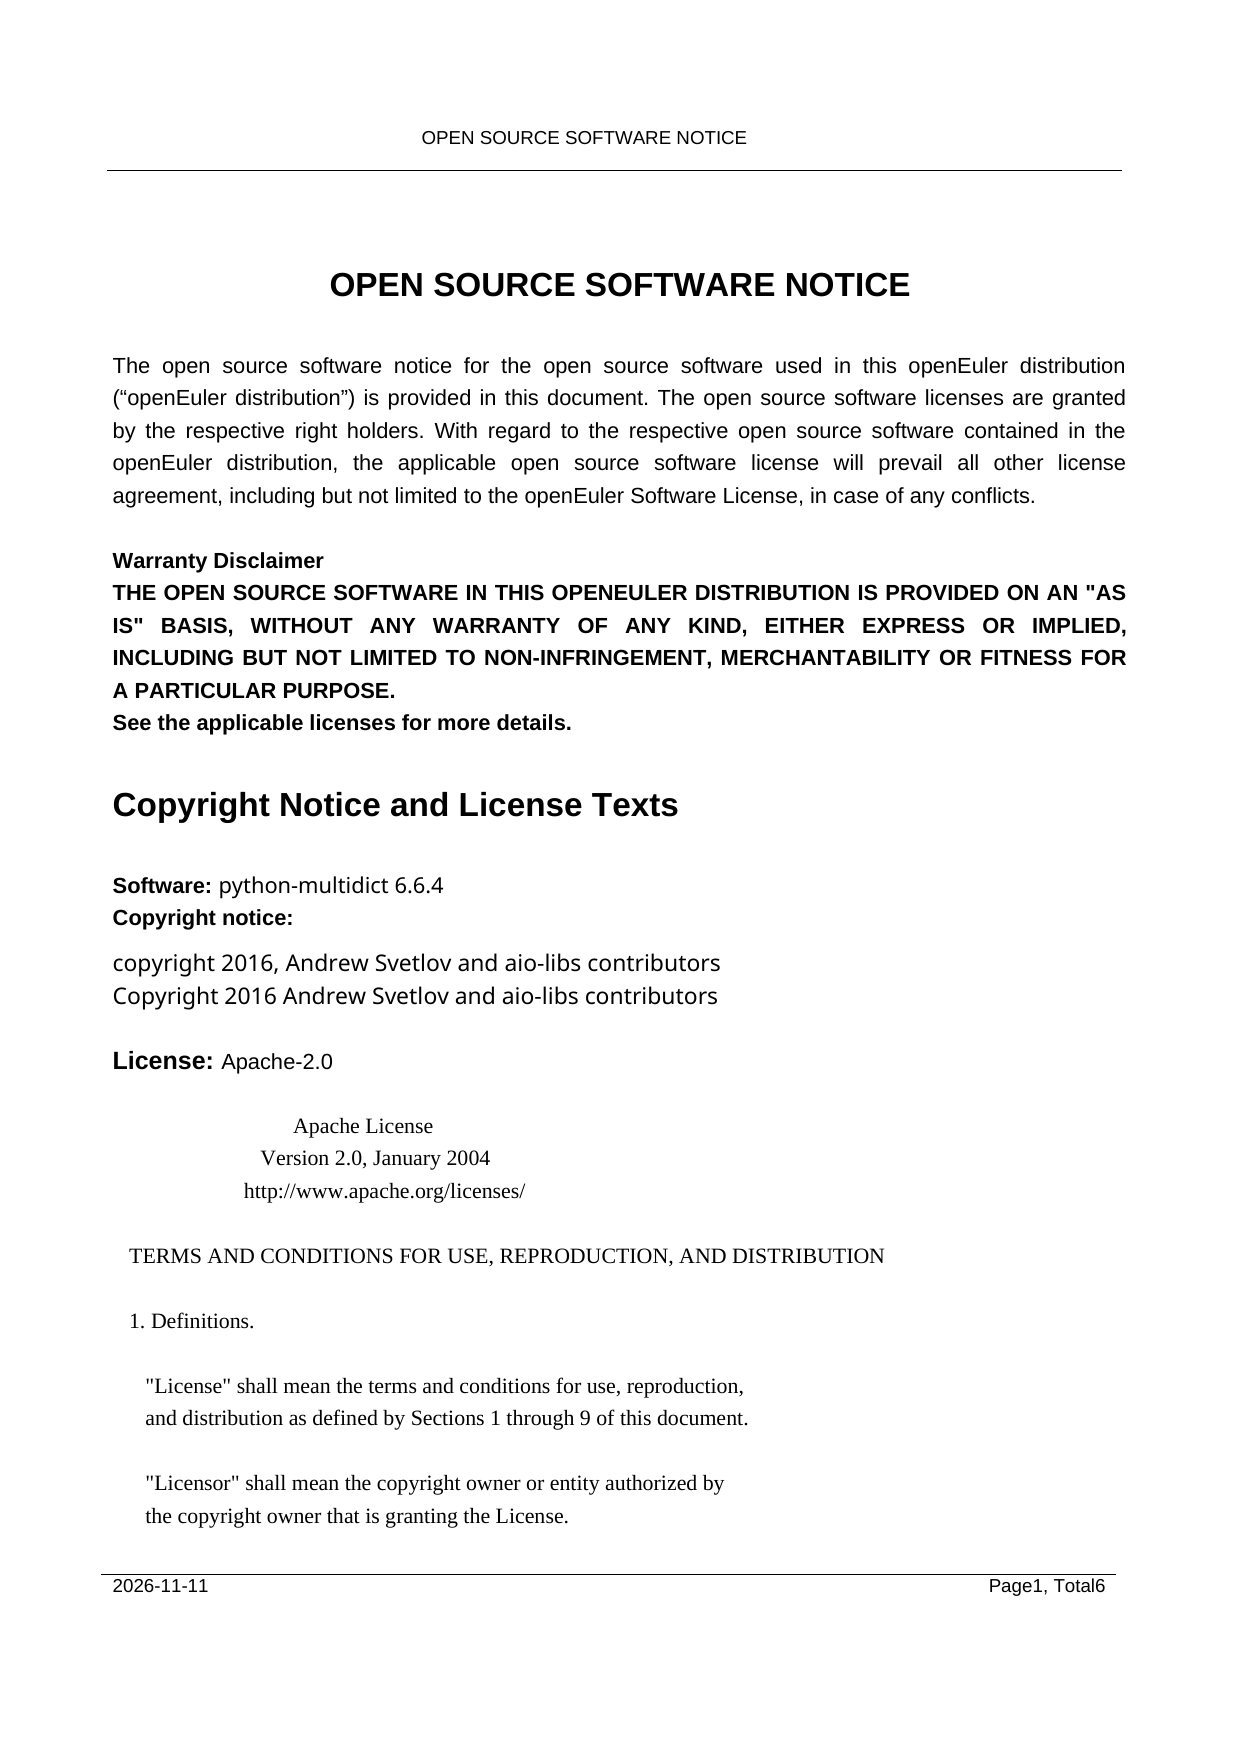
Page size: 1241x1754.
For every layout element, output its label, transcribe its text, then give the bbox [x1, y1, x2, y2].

text License: Apache-2.0 [112, 1044, 1128, 1077]
text Warranty Disclaimer [112, 544, 1128, 576]
text The open source software notice for the open source software used in this openEuler distribution (“openEuler distribution”) is provided in this document. The open source software licenses are granted by the respective right holders. With regard to the respective open source software contained in the openEuler distribution, the applicable open source software license will prevail all other license agreement, including but not limited to the openEuler Software License, in case of any conflicts. [112, 349, 1128, 511]
title Software: python-multidict 6.6.4 [112, 869, 1128, 901]
text Copyright Notice and License Texts [112, 771, 1128, 836]
text OPEN SOURCE SOFTWARE NOTICE [112, 251, 1128, 316]
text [112, 1077, 1128, 1532]
text THE OPEN SOURCE SOFTWARE IN THIS OPENEULER DISTRIBUTION IS PROVIDED ON AN "AS IS" BASIS, WITHOUT ANY WARRANTY OF ANY KIND, EITHER EXPRESS OR IMPLIED, INCLUDING BUT NOT LIMITED TO NON-INFRINGEMENT, MERCHANTABILITY OR FITNESS FOR A PARTICULAR PURPOSE. See the applicable licenses for more details. [112, 576, 1128, 739]
text copyright 2016, Andrew Svetlov and aio-libs contributors Copyright 2016 Andrew Svetlov and aio-libs contributors [112, 947, 1128, 1044]
text Copyright notice: [112, 901, 1128, 934]
